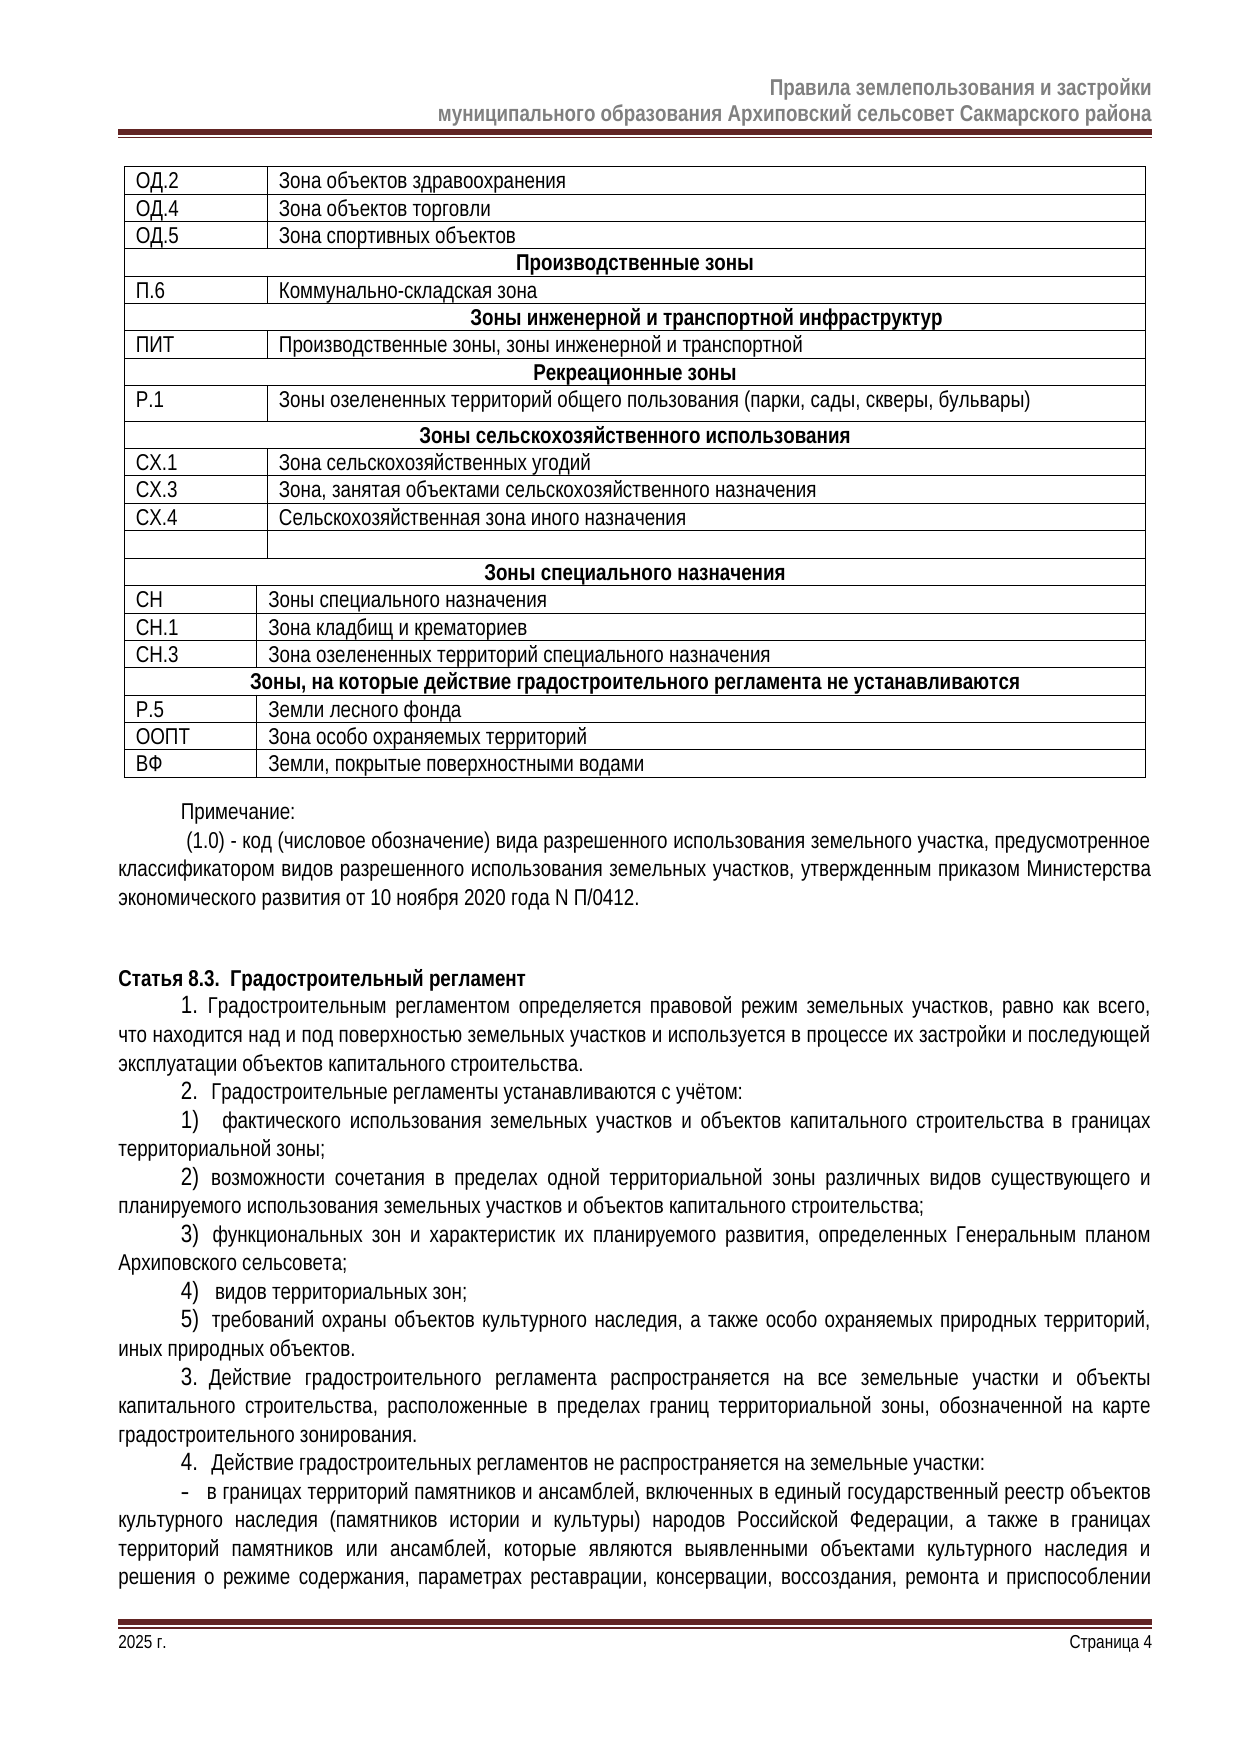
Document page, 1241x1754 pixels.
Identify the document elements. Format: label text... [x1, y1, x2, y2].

text (1.0) - код (числовое обозначение) вида разрешенного использования земельного участка, предусмотренное классификатором видов разрешенного использования земельных участков, утвержденным приказом Министерства экономического развития от 10 ноября 2020 года N П/0412. [118, 826, 1152, 911]
table_cell [268, 531, 1145, 558]
list функциональных зон и характеристик их планируемого развития, определенных Генеральным планом Архиповского сельсовета; [118, 1219, 1152, 1276]
table_cell СХ.3 [125, 476, 267, 503]
list Градостроительные регламенты устанавливаются с учётом: [118, 1077, 1152, 1105]
table_cell Зона объектов здравоохранения [268, 167, 1145, 193]
table_cell СН.3 [125, 641, 256, 667]
table_cell Зона объектов торговли [268, 195, 1145, 221]
table_cell Зона кладбищ и крематориев [257, 614, 1145, 640]
table_cell Зона озелененных территорий специального назначения [257, 641, 1145, 667]
subtitle Статья 8.3. Градостроительный регламент [118, 965, 1152, 991]
table_cell СН.1 [125, 614, 256, 640]
table_cell Зоны сельскохозяйственного использования [125, 422, 1145, 448]
table_cell П.6 [125, 277, 267, 303]
text Примечание: [118, 797, 1152, 826]
list Действие градостроительных регламентов не распространяется на земельные участки: [118, 1448, 1152, 1476]
table_cell Зона спортивных объектов [268, 222, 1145, 248]
table_cell [125, 304, 267, 330]
table_cell ПИТ [125, 331, 267, 358]
table_cell Зоны специального назначения [257, 586, 1145, 612]
list Градостроительным регламентом определяется правовой режим земельных участков, равно как всего, что находится над и под поверхностью земельных участков и используется в процессе их застройки и последующей эксплуатации объектов капитального строительства. [118, 991, 1152, 1077]
list Действие градостроительного регламента распространяется на все земельные участки и объекты капитального строительства, расположенные в пределах границ территориальной зоны, обозначенной на карте градостроительного зонирования. [118, 1362, 1152, 1448]
table_cell Сельскохозяйственная зона иного назначения [268, 504, 1145, 530]
table_cell Зоны специального назначения [125, 559, 1145, 585]
table_cell ВФ [125, 750, 256, 777]
table_cell Коммунально-складская зона [268, 277, 1145, 303]
table_cell Р.1 [125, 386, 267, 421]
list требований охраны объектов культурного наследия, а также особо охраняемых природных территорий, иных природных объектов. [118, 1305, 1152, 1362]
table_cell Р.5 [125, 696, 256, 722]
table_cell Производственные зоны, зоны инженерной и транспортной [268, 331, 1145, 358]
table_cell СН [125, 586, 256, 612]
table_cell ООПТ [125, 723, 256, 749]
table_cell Рекреационные зоны [125, 359, 1145, 385]
table_cell Зона особо охраняемых территорий [257, 723, 1145, 749]
table_cell ОД.4 [125, 195, 267, 221]
table_cell ОД.5 [125, 222, 267, 248]
list видов территориальных зон; [118, 1276, 1152, 1305]
list возможности сочетания в пределах одной территориальной зоны различных видов существующего и планируемого использования земельных участков и объектов капитального строительства; [118, 1162, 1152, 1219]
table_cell Зоны инженерной и транспортной инфраструктур [268, 304, 1145, 330]
table_cell Производственные зоны [125, 249, 1145, 276]
table_cell Зона, занятая объектами сельскохозяйственного назначения [268, 476, 1145, 503]
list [118, 1476, 1152, 1590]
list фактического использования земельных участков и объектов капитального строительства в границах территориальной зоны; [118, 1105, 1152, 1162]
table_cell Зона сельскохозяйственных угодий [268, 449, 1145, 475]
table_cell СХ.4 [125, 504, 267, 530]
table_cell Зоны, на которые действие градостроительного регламента не устанавливаются [125, 668, 1145, 694]
table_cell ОД.2 [125, 167, 267, 193]
table_cell СХ.1 [125, 449, 267, 475]
table_cell Зоны озелененных территорий общего пользования (парки, сады, скверы, бульвары) [268, 386, 1145, 421]
table_cell Земли лесного фонда [257, 696, 1145, 722]
table_cell [125, 531, 267, 558]
table_cell Земли, покрытые поверхностными водами [257, 750, 1145, 777]
